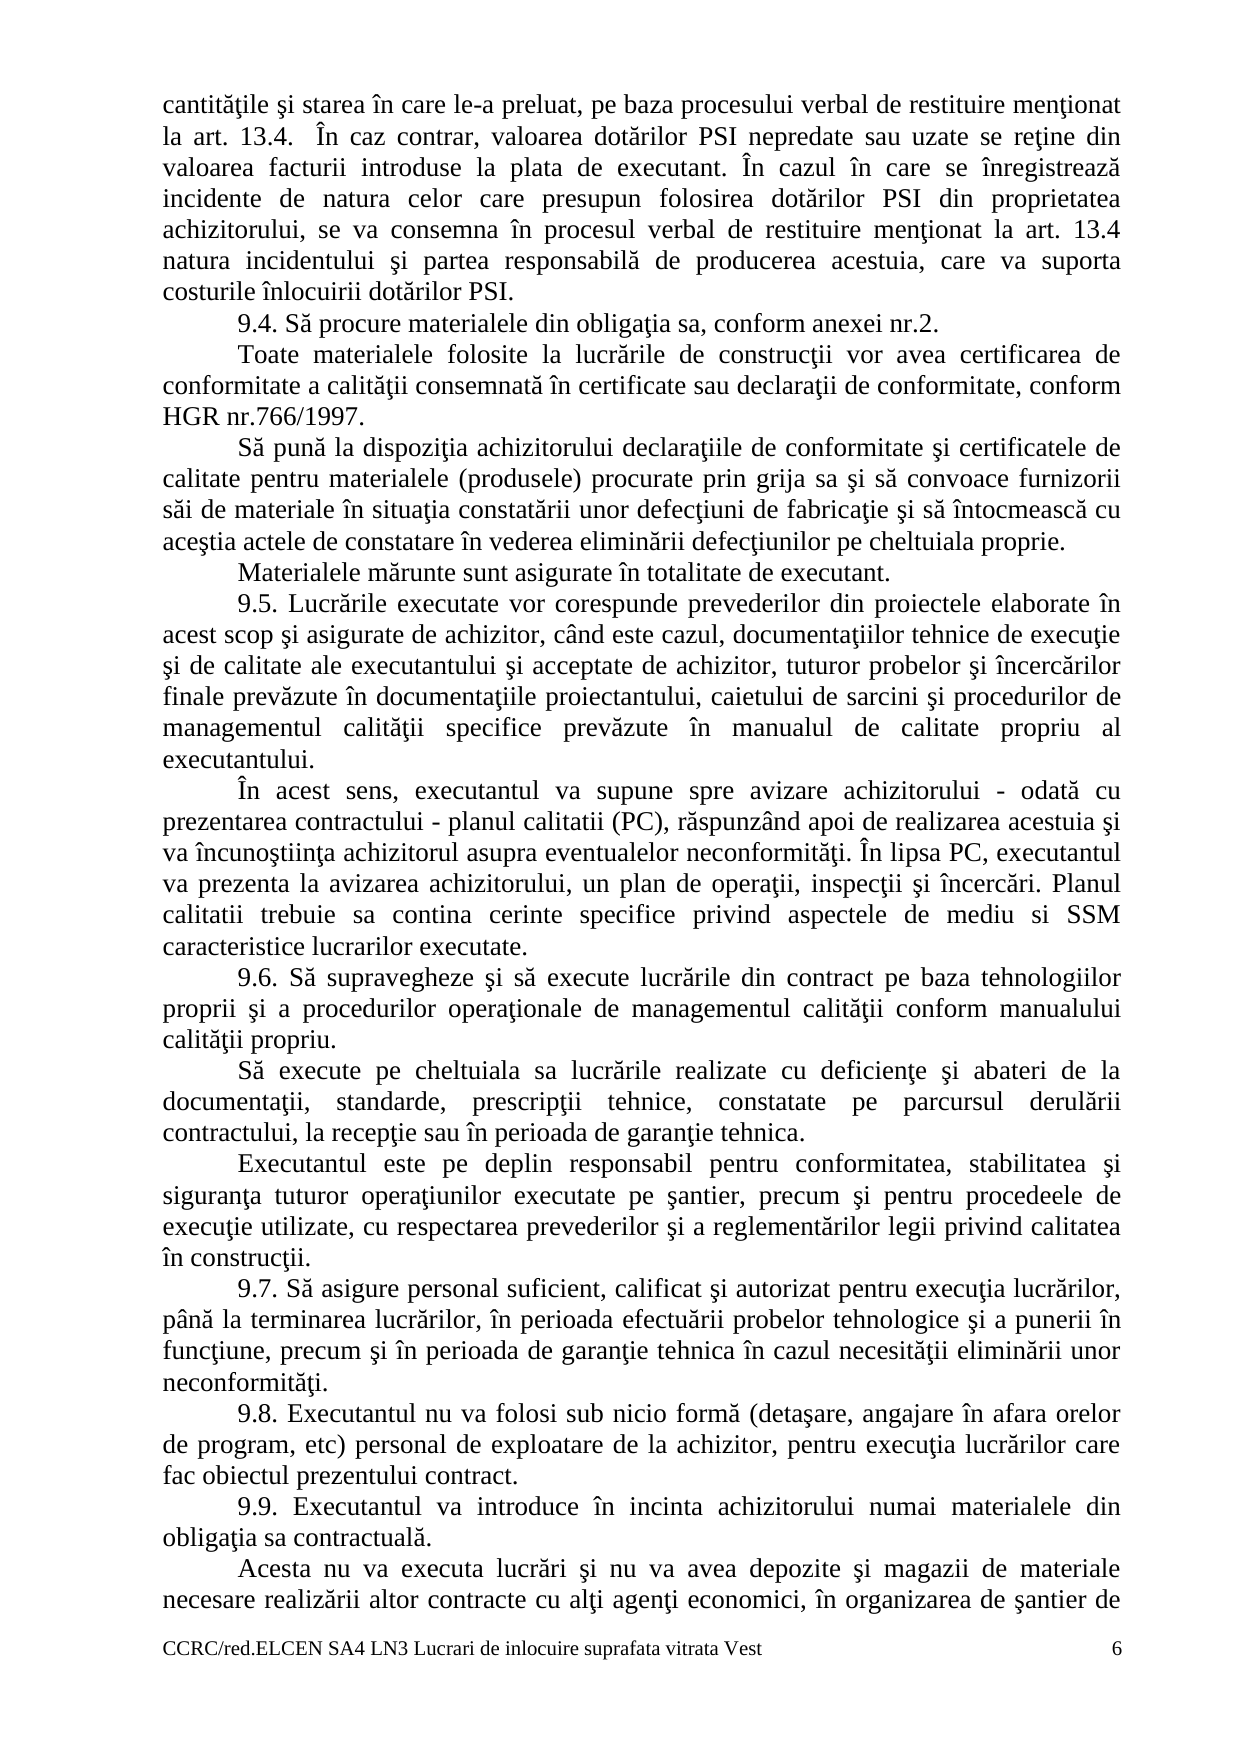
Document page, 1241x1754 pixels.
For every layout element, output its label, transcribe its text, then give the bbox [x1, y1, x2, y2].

text 9.9. Executantul va introduce în incinta achizitorului numai materialele din obligaţia sa contractuală. [162, 1490, 1122, 1552]
text 9.8. Executantul nu va folosi sub nicio formă (detaşare, angajare în afara orelor de program, etc) personal de exploatare de la achizitor, pentru execuţia lucrărilor care fac obiectul prezentului contract. [162, 1397, 1122, 1490]
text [162, 1552, 1122, 1615]
text Să pună la dispoziţia achizitorului declaraţiile de conformitate şi certificatele de calitate pentru materialele (produsele) procurate prin grija sa şi să convoace furnizorii săi de materiale în situaţia constatării unor defecţiuni de fabricaţie şi să întocmească cu aceştia actele de constatare în vederea eliminării defecţiunilor pe cheltuiala proprie. [162, 431, 1122, 556]
text 9.4. Să procure materialele din obligaţia sa, conform anexei nr.2. [162, 307, 1122, 338]
text În acest sens, executantul va supune spre avizare achizitorului - odată cu prezentarea contractului - planul calitatii (PC), răspunzând apoi de realizarea acestuia şi va încunoştiinţa achizitorul asupra eventualelor neconformităţi. În lipsa PC, executantul va prezenta la avizarea achizitorului, un plan de operaţii, inspecţii şi încercări. Planul calitatii trebuie sa contina cerinte specifice privind aspectele de mediu si SSM caracteristice lucrarilor executate. [162, 774, 1122, 961]
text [162, 89, 1122, 307]
text 9.6. Să supravegheze şi să execute lucrările din contract pe baza tehnologiilor proprii şi a procedurilor operaţionale de managementul calităţii conform manualului calităţii propriu. [162, 961, 1122, 1054]
text 9.5. Lucrările executate vor corespunde prevederilor din proiectele elaborate în acest scop şi asigurate de achizitor, când este cazul, documentaţiilor tehnice de execuţie şi de calitate ale executantului şi acceptate de achizitor, tuturor probelor şi încercărilor finale prevăzute în documentaţiile proiectantului, caietului de sarcini şi procedurilor de managementul calităţii specifice prevăzute în manualul de calitate propriu al executantului. [162, 587, 1122, 774]
text Executantul este pe deplin responsabil pentru conformitatea, stabilitatea şi siguranţa tuturor operaţiunilor executate pe şantier, precum şi pentru procedeele de execuţie utilizate, cu respectarea prevederilor şi a reglementărilor legii privind calitatea în construcţii. [162, 1148, 1122, 1272]
text Să execute pe cheltuiala sa lucrările realizate cu deficienţe şi abateri de la documentaţii, standarde, prescripţii tehnice, constatate pe parcursul derulării contractului, la recepţie sau în perioada de garanţie tehnica. [162, 1054, 1122, 1148]
text 9.7. Să asigure personal suficient, calificat şi autorizat pentru execuţia lucrărilor, până la terminarea lucrărilor, în perioada efectuării probelor tehnologice şi a punerii în funcţiune, precum şi în perioada de garanţie tehnica în cazul necesităţii eliminării unor neconformităţi. [162, 1272, 1122, 1397]
text Toate materialele folosite la lucrările de construcţii vor avea certificarea de conformitate a calităţii consemnată în certificate sau declaraţii de conformitate, conform HGR nr.766/1997. [162, 338, 1122, 431]
text Materialele mărunte sunt asigurate în totalitate de executant. [162, 556, 1122, 587]
